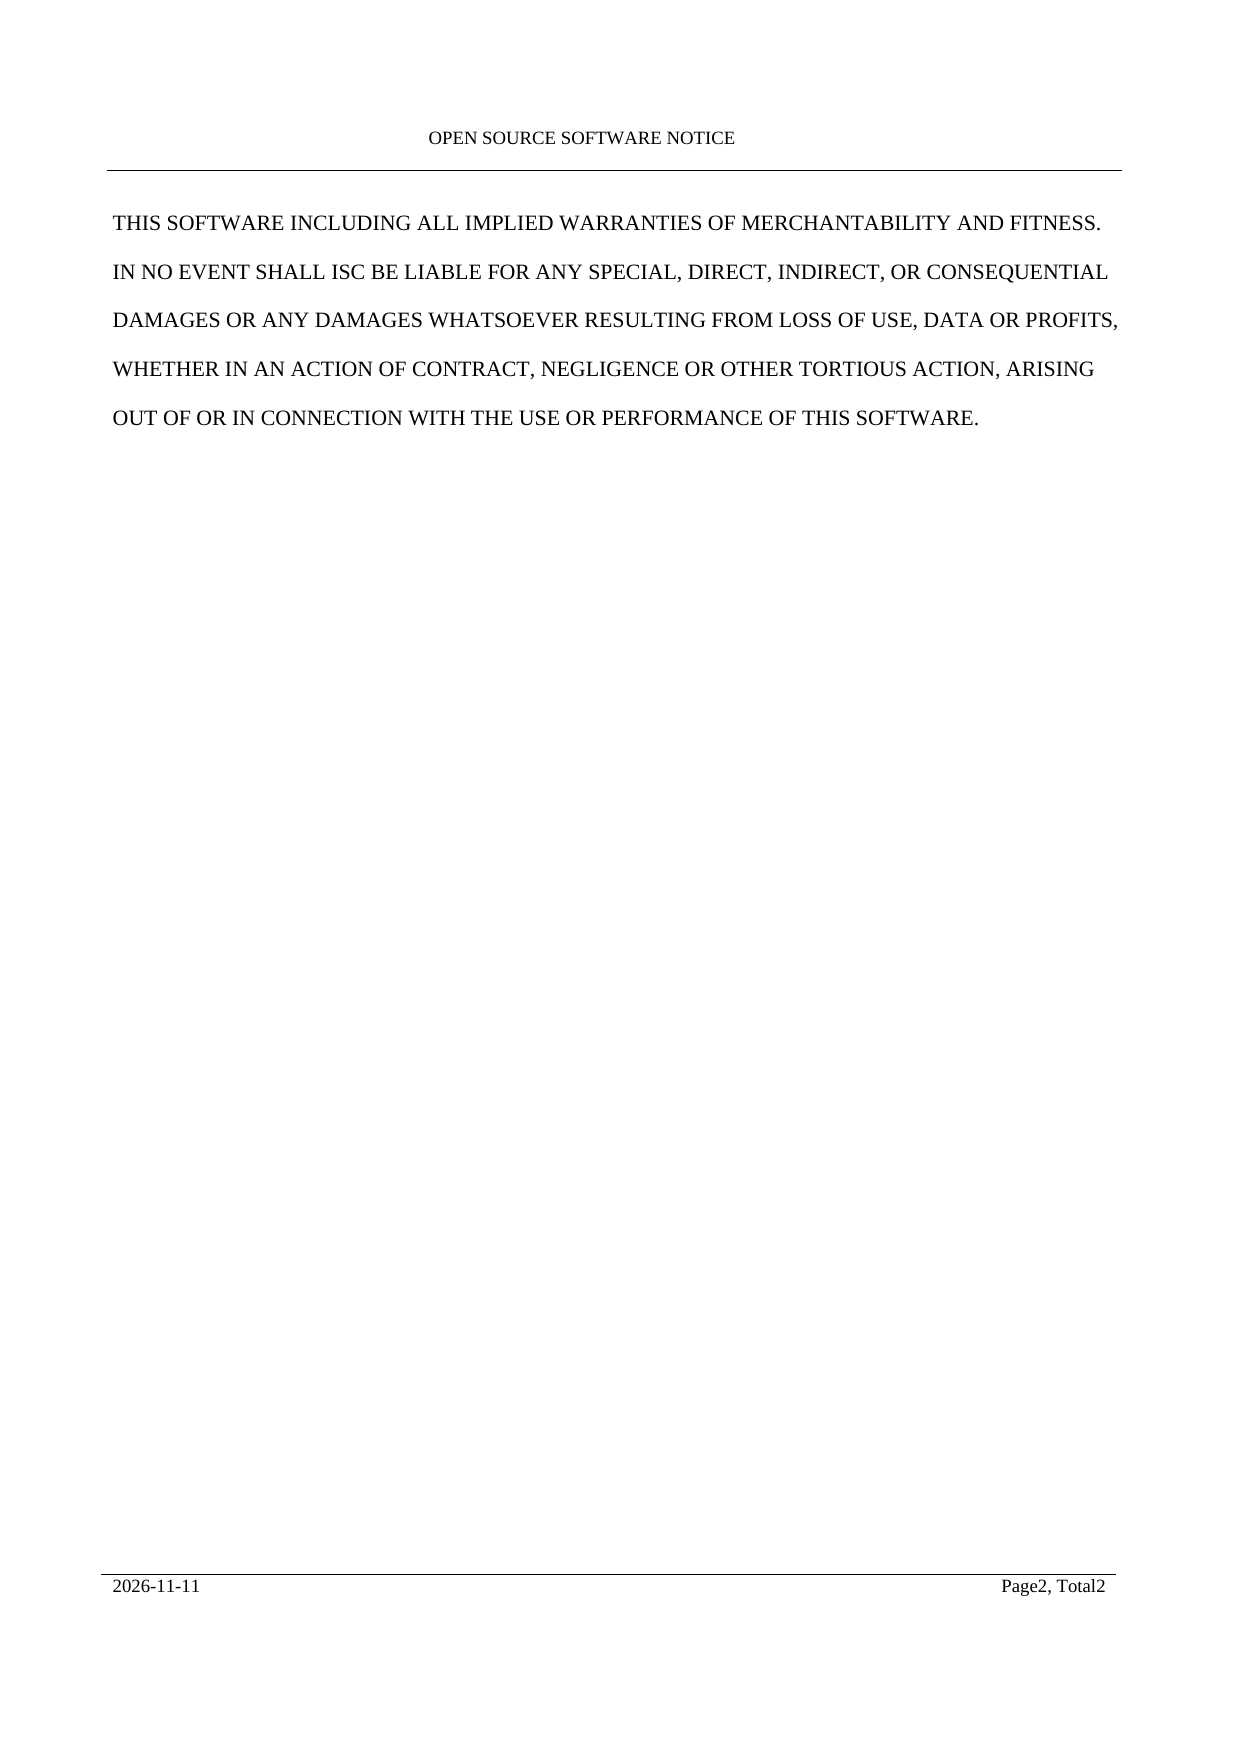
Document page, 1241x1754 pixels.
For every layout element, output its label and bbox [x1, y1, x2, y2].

text [112, 206, 1128, 434]
